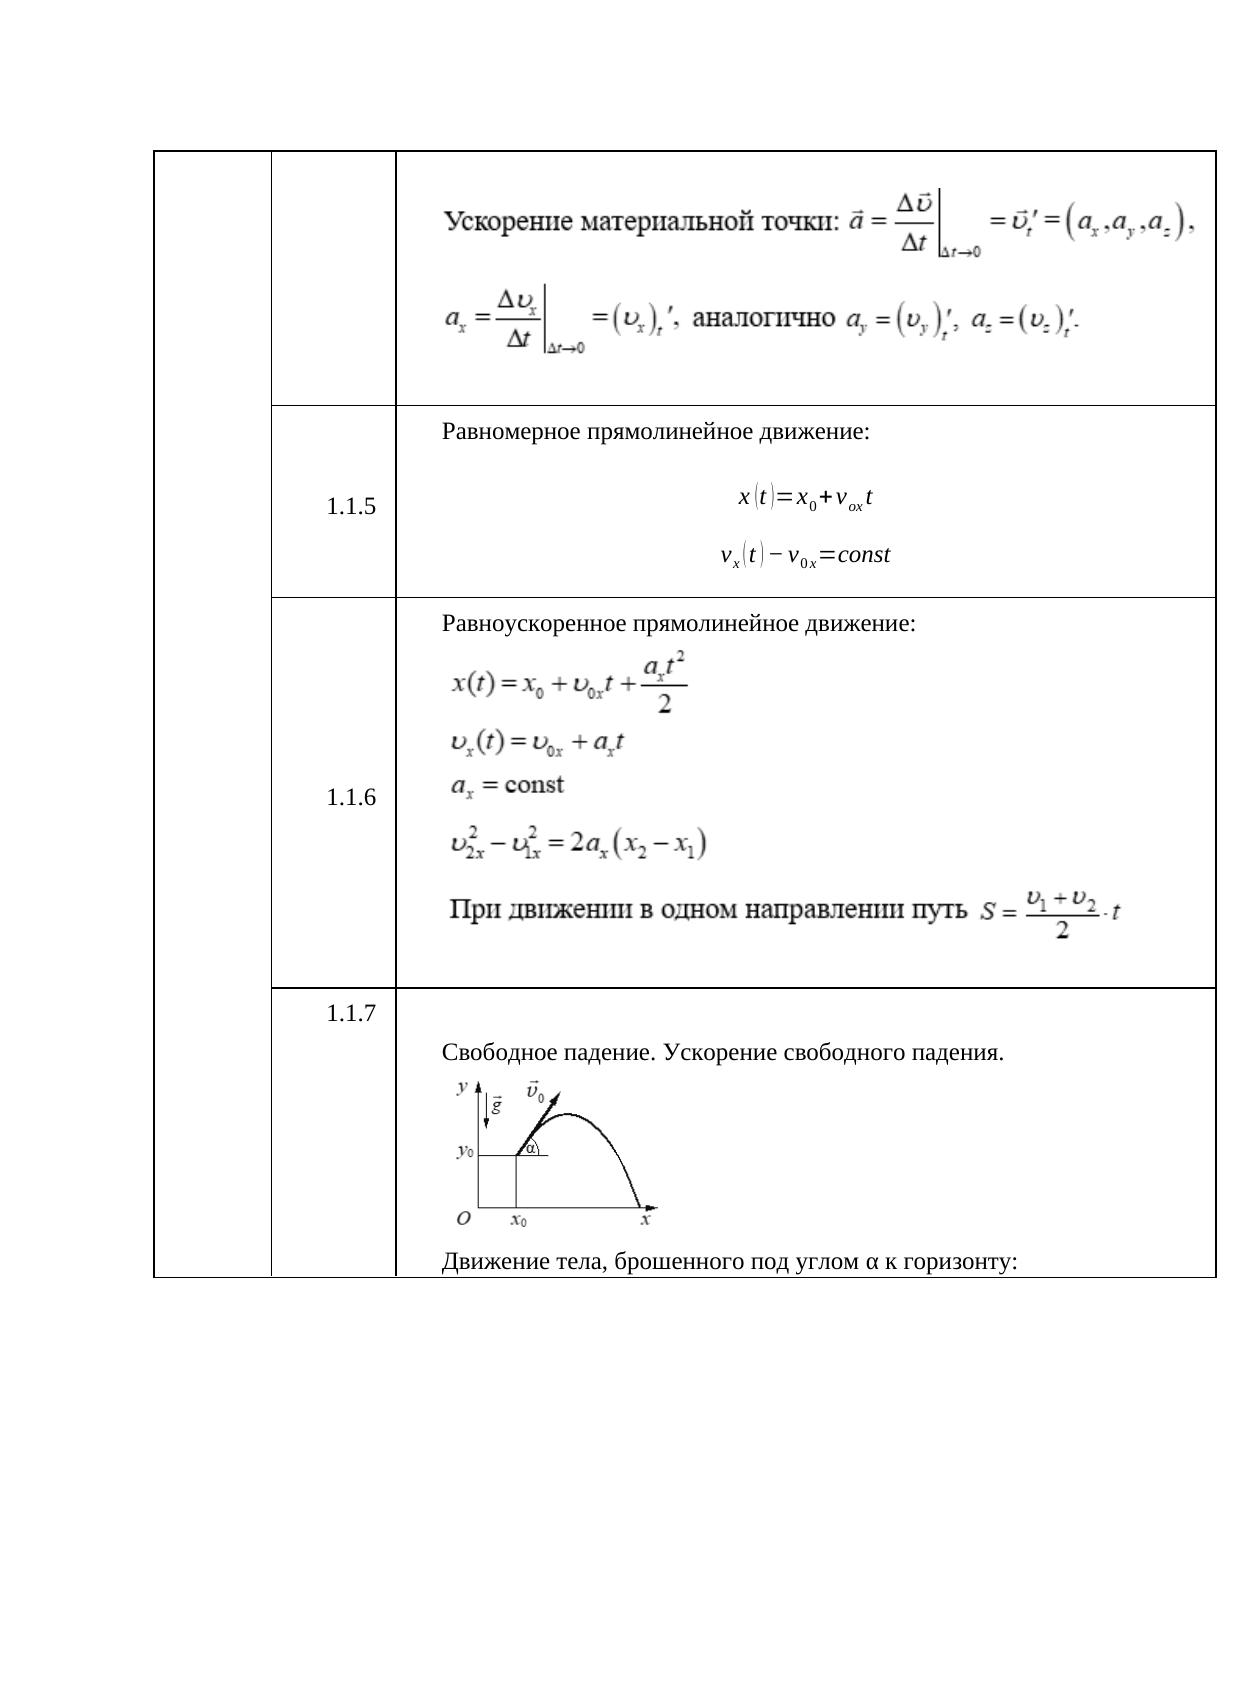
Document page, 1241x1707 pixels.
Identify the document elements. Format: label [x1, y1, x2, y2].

picture [447, 638, 1139, 948]
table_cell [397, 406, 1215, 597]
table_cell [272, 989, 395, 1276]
picture [447, 1067, 661, 1237]
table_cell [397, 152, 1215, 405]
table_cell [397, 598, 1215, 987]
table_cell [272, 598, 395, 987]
picture [441, 188, 1202, 366]
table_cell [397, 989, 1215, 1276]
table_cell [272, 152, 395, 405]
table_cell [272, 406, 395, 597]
